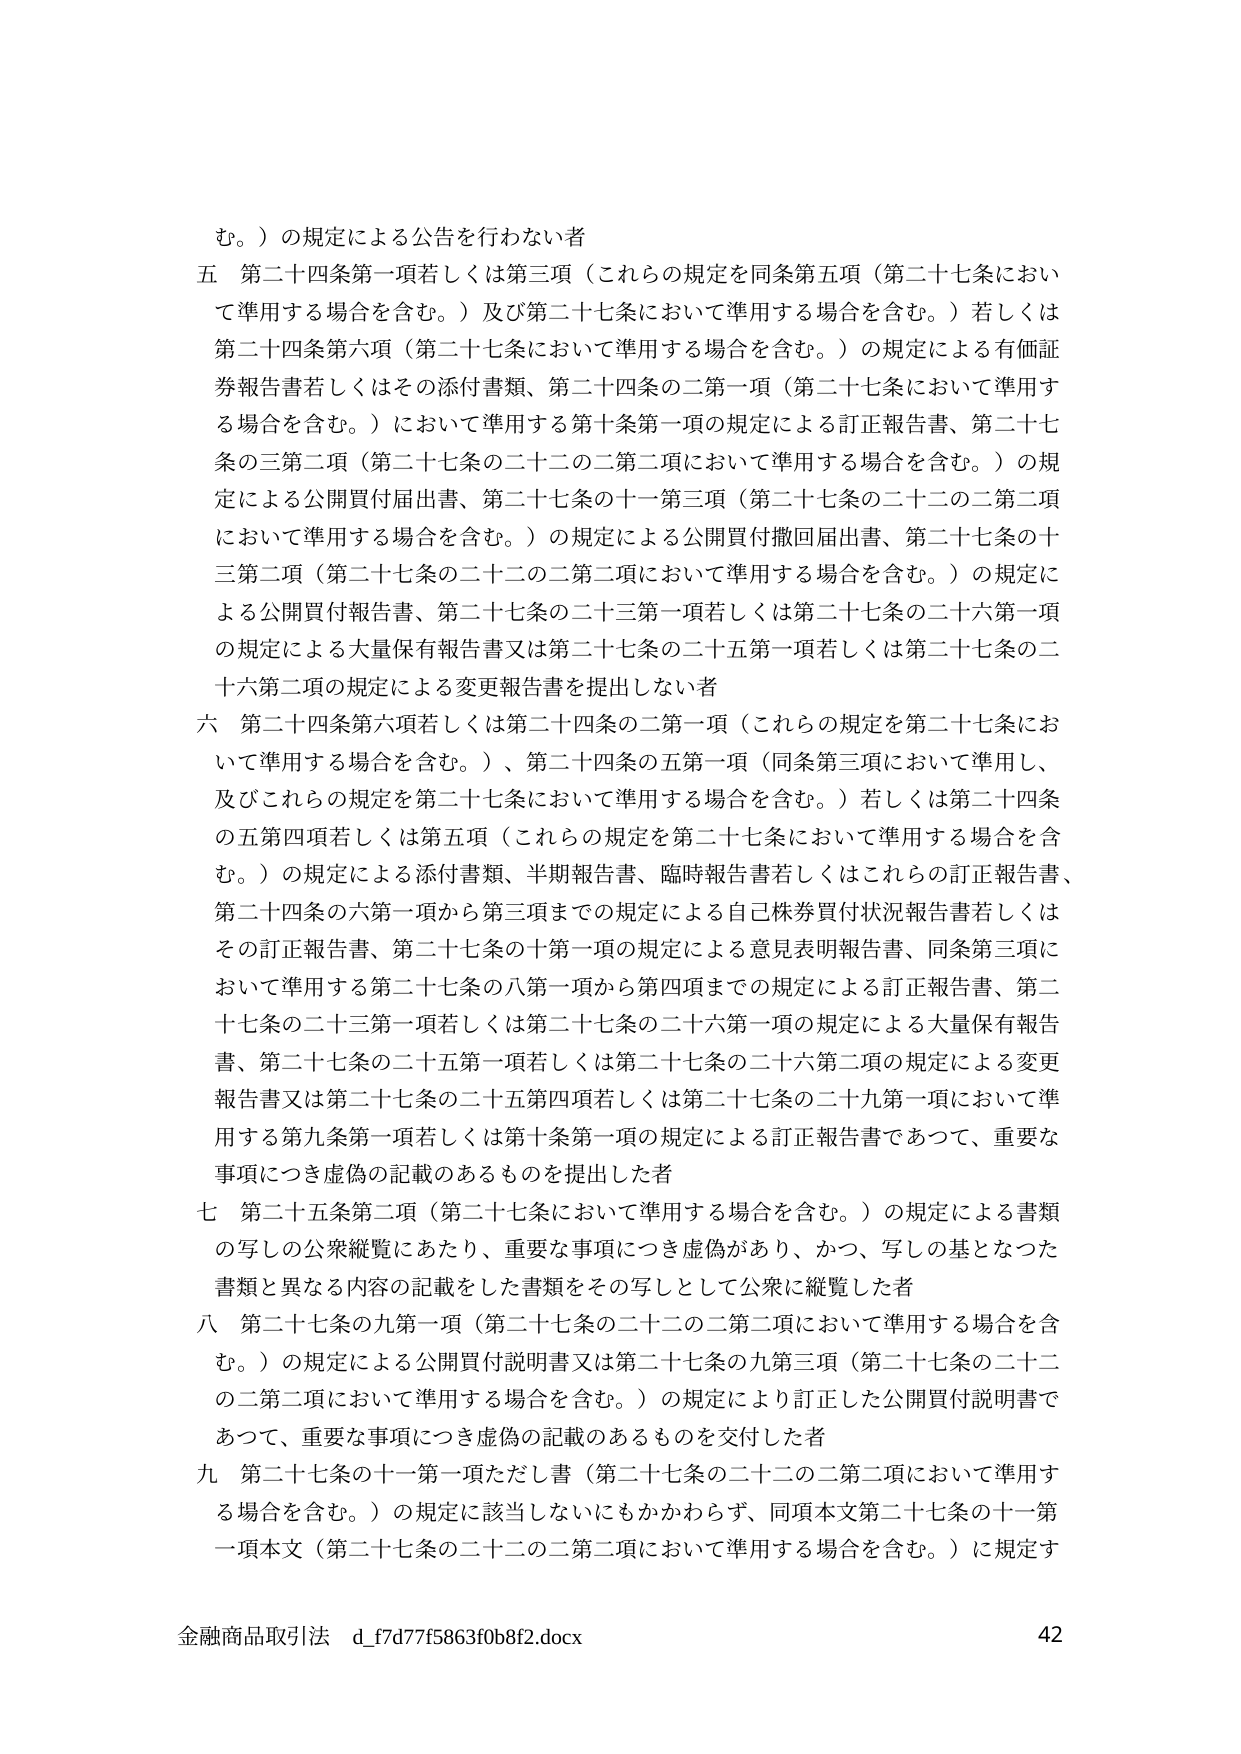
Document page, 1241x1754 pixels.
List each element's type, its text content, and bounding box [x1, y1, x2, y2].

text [196, 1454, 1063, 1567]
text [196, 217, 1063, 254]
text 五 第二十四条第一項若しくは第三項（これらの規定を同条第五項（第二十七条において準用する場合を含む。）及び第二十七条において準用する場合を含む。）若しくは第二十四条第六項（第二十七条において準用する場合を含む。）の規定による有価証券報告書若しくはその添付書類、第二十四条の二第一項（第二十七条において準用する場合を含む。）において準用する第十条第一項の規定による訂正報告書、第二十七条の三第二項（第二十七条の二十二の二第二項において準用する場合を含む。）の規定による公開買付届出書、第二十七条の十一第三項（第二十七条の二十二の二第二項において準用する場合を含む。）の規定による公開買付撒回届出書、第二十七条の十三第二項（第二十七条の二十二の二第二項において準用する場合を含む。）の規定による公開買付報告書、第二十七条の二十三第一項若しくは第二十七条の二十六第一項の規定による大量保有報告書又は第二十七条の二十五第一項若しくは第二十七条の二十六第二項の規定による変更報告書を提出しない者 [196, 254, 1063, 704]
text 六 第二十四条第六項若しくは第二十四条の二第一項（これらの規定を第二十七条において準用する場合を含む。）、第二十四条の五第一項（同条第三項において準用し、及びこれらの規定を第二十七条において準用する場合を含む。）若しくは第二十四条の五第四項若しくは第五項（これらの規定を第二十七条において準用する場合を含む。）の規定による添付書類、半期報告書、臨時報告書若しくはこれらの訂正報告書、第二十四条の六第一項から第三項までの規定による自己株券買付状況報告書若しくはその訂正報告書、第二十七条の十第一項の規定による意見表明報告書、同条第三項において準用する第二十七条の八第一項から第四項までの規定による訂正報告書、第二十七条の二十三第一項若しくは第二十七条の二十六第一項の規定による大量保有報告書、第二十七条の二十五第一項若しくは第二十七条の二十六第二項の規定による変更報告書又は第二十七条の二十五第四項若しくは第二十七条の二十九第一項において準用する第九条第一項若しくは第十条第一項の規定による訂正報告書であつて、重要な事項につき虚偽の記載のあるものを提出した者 [196, 704, 1063, 1192]
text 七 第二十五条第二項（第二十七条において準用する場合を含む。）の規定による書類の写しの公衆縦覧にあたり、重要な事項につき虚偽があり、かつ、写しの基となつた書類と異なる内容の記載をした書類をその写しとして公衆に縦覧した者 [196, 1192, 1063, 1304]
text 八 第二十七条の九第一項（第二十七条の二十二の二第二項において準用する場合を含む。）の規定による公開買付説明書又は第二十七条の九第三項（第二十七条の二十二の二第二項において準用する場合を含む。）の規定により訂正した公開買付説明書であつて、重要な事項につき虚偽の記載のあるものを交付した者 [196, 1304, 1063, 1454]
